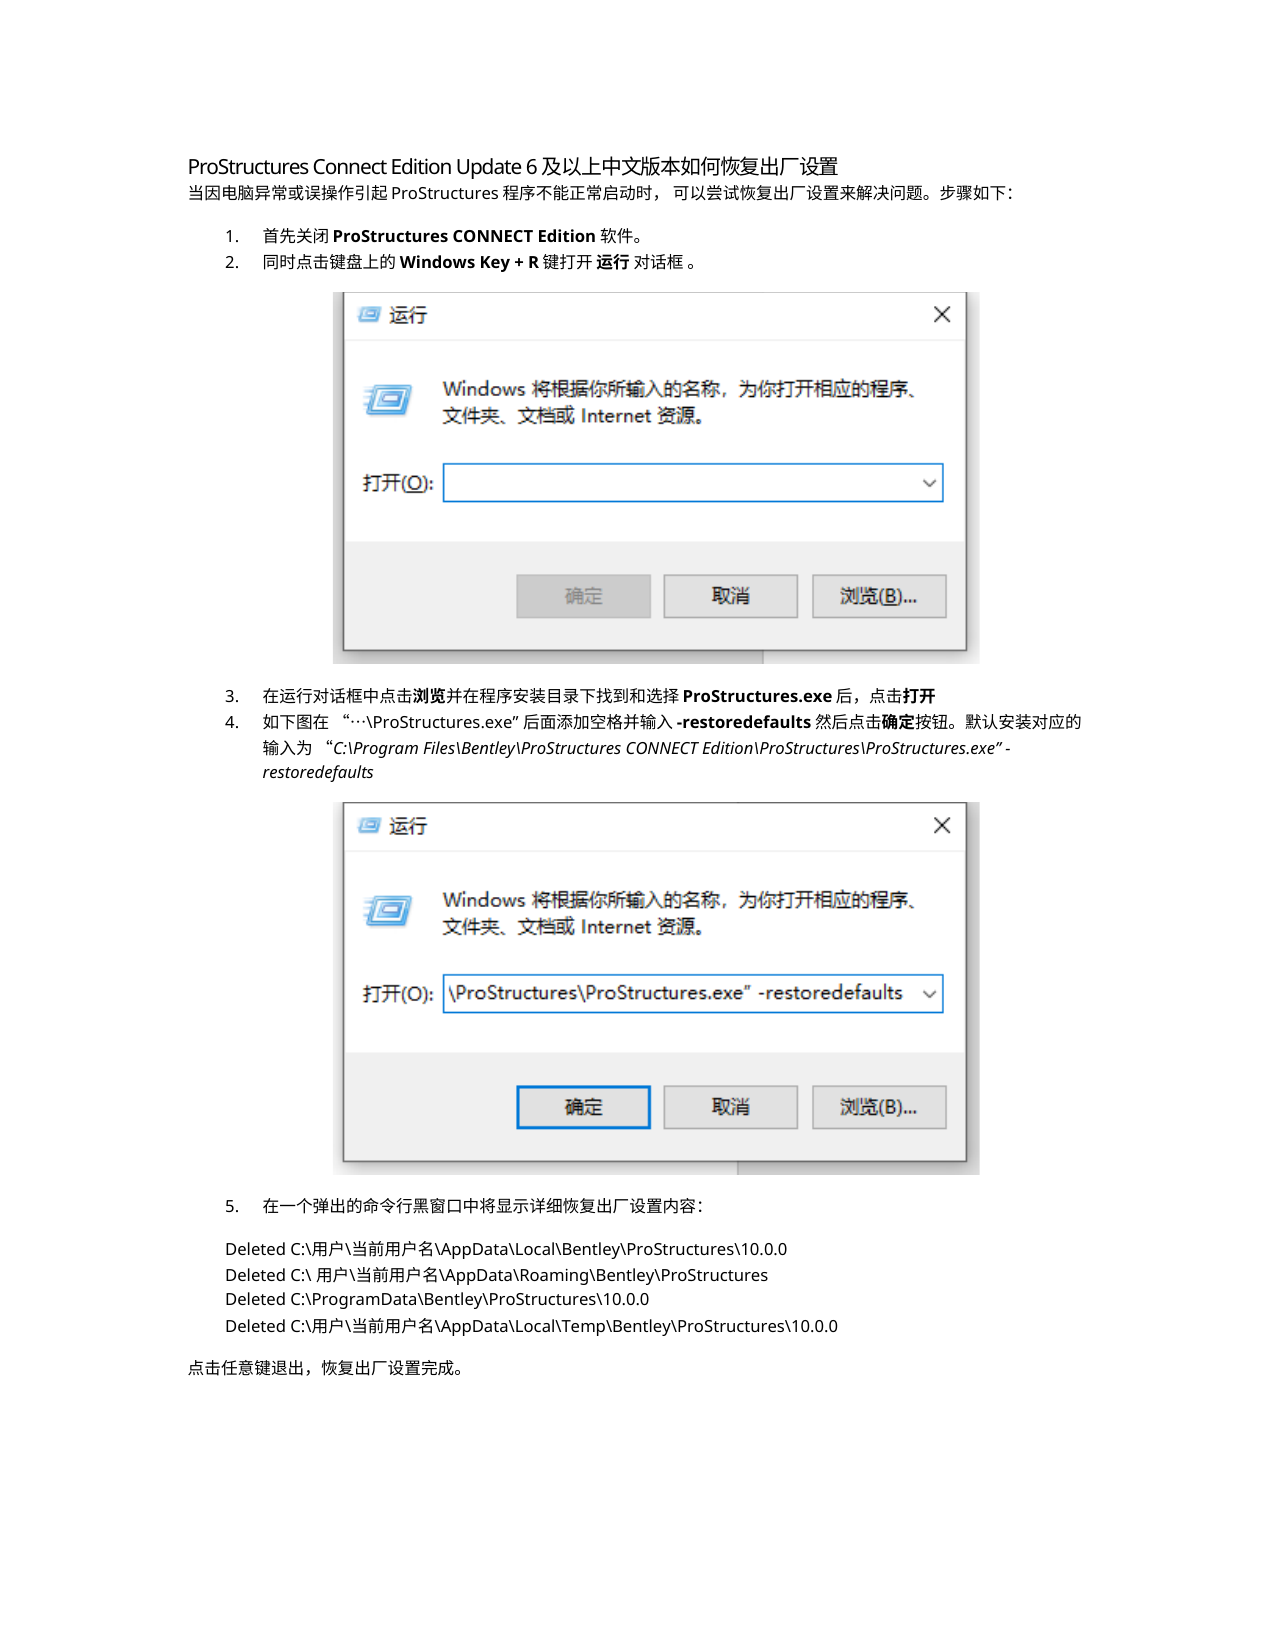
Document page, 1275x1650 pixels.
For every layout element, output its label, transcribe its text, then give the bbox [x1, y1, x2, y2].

title ProStructures Connect Edition Update 6及以上中文版本如何恢复出厂设置 [187, 150, 1087, 180]
list 同时点击键盘上的 Windows Key + R键打开 运行 对话框 。 [225, 249, 1087, 273]
text Deleted C:\用户\当前用户名\AppData\Local\Bentley\ProStructures\10.0.0 Deleted C:\ 用户\当前用户名\AppData\Roaming\Bentley\ProStructures Deleted C:\ProgramData\Bentley\ProStructures\10.0.0 Deleted C:\用户\当前用户名\AppData\Local\Temp\Bentley\ProStructures\10.0.0 [225, 1236, 1087, 1337]
list 在运行对话框中点击浏览并在程序安装目录下找到和选择ProStructures.exe后，点击打开 [225, 683, 1087, 707]
picture [332, 802, 980, 1175]
list 在一个弹出的命令行黑窗口中将显示详细恢复出厂设置内容： [225, 1193, 1087, 1217]
text 当因电脑异常或误操作引起ProStructures程序不能正常启动时， 可以尝试恢复出厂设置来解决问题。步骤如下： [187, 180, 1087, 204]
picture [332, 292, 980, 664]
list 如下图在 “…\ProStructures.exe” 后面添加空格并输入 -restoredefaults 然后点击确定按钮。默认安装对应的输入为 “C:\Program Files\Bentley\ProStructures CONNECT Edition\ProStructures\ProStructures.exe” -restoredefaults [225, 709, 1087, 784]
list 首先关闭ProStructures CONNECT Edition 软件。 [225, 223, 1087, 247]
text 点击任意键退出，恢复出厂设置完成。 [187, 1355, 1087, 1379]
